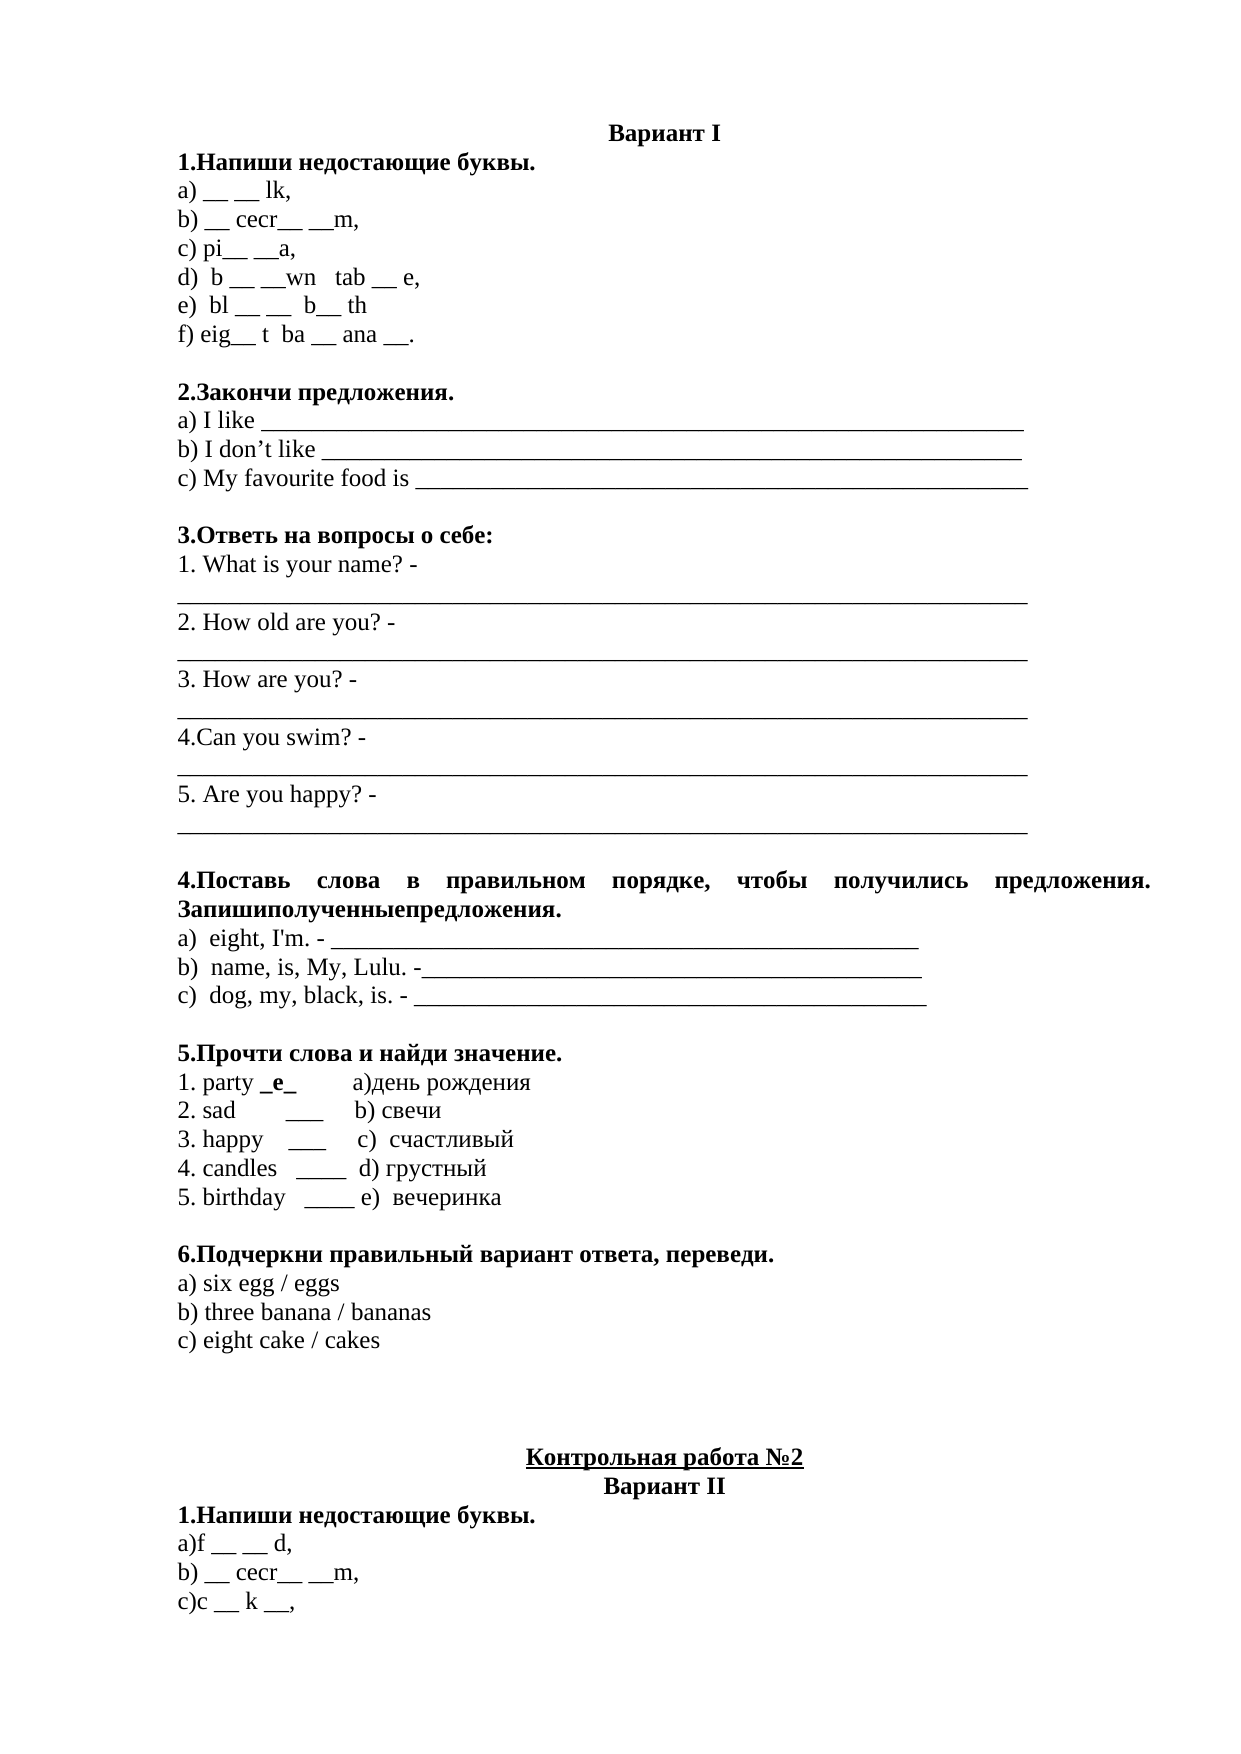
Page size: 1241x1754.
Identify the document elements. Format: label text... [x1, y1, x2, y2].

text a) eight, I'm. - _______________________________________________ [177, 923, 1152, 952]
text 3. happy ___ c) счастливый [177, 1124, 1152, 1153]
text b) name, is, My, Lulu. -________________________________________ [177, 952, 1152, 981]
text c) eight cake / cakes [177, 1326, 1152, 1354]
text c) My favourite food is _________________________________________________ [177, 463, 1152, 492]
text 3. How are you? - ____________________________________________________________________ [177, 664, 1152, 722]
text f) eig__ t ba __ ana __. [177, 319, 1152, 348]
text Вариант II [177, 1471, 1152, 1500]
text c)c __ k __, [177, 1586, 1152, 1615]
text 4.Поставь слова в правильном порядке, чтобы получились предложения. Запишиполученныепредложения. [177, 866, 1152, 923]
text b) __ cecr__ __m, [177, 1557, 1152, 1586]
text c) dog, my, black, is. - _________________________________________ [177, 981, 1152, 1009]
text a)f __ __ d, [177, 1528, 1152, 1557]
text 2. sad ___ b) свечи [177, 1096, 1152, 1124]
text 1. party _e_ a)день рождения [177, 1067, 1152, 1096]
text c) pi__ __a, [177, 233, 1152, 262]
text 3.Ответь на вопросы о себе: [177, 521, 1152, 549]
text 1. What is your name? - ____________________________________________________________________ [177, 549, 1152, 607]
text 5.Прочти слова и найди значение. [177, 1038, 1152, 1067]
text b) I don’t like ________________________________________________________ [177, 434, 1152, 463]
text a) I like _____________________________________________________________ [177, 406, 1152, 434]
text d) b __ __wn tab __ e, [177, 262, 1152, 291]
text 2.Закончи предложения. [177, 377, 1152, 406]
text Вариант I [177, 118, 1152, 147]
text b) __ cecr__ __m, [177, 204, 1152, 233]
text Контрольная работа №2 [177, 1442, 1152, 1471]
text 6.Подчеркни правильный вариант ответа, переведи. [177, 1239, 1152, 1268]
text 5. Are you happy? - ____________________________________________________________________ [177, 779, 1152, 837]
text 1.Напиши недостающие буквы. [177, 147, 1152, 176]
text a) six egg / eggs [177, 1268, 1152, 1297]
text 4.Can you swim? - ____________________________________________________________________ [177, 722, 1152, 779]
text b) three banana / bananas [177, 1297, 1152, 1326]
text 4. candles ____ d) грустный [177, 1153, 1152, 1182]
text 5. birthday ____ e) вечеринка [177, 1182, 1152, 1211]
text a) __ __ lk, [177, 176, 1152, 204]
text 1.Напиши недостающие буквы. [177, 1500, 1152, 1528]
text 2. How old are you? - ____________________________________________________________________ [177, 607, 1152, 664]
text e) bl __ __ b__ th [177, 291, 1152, 319]
